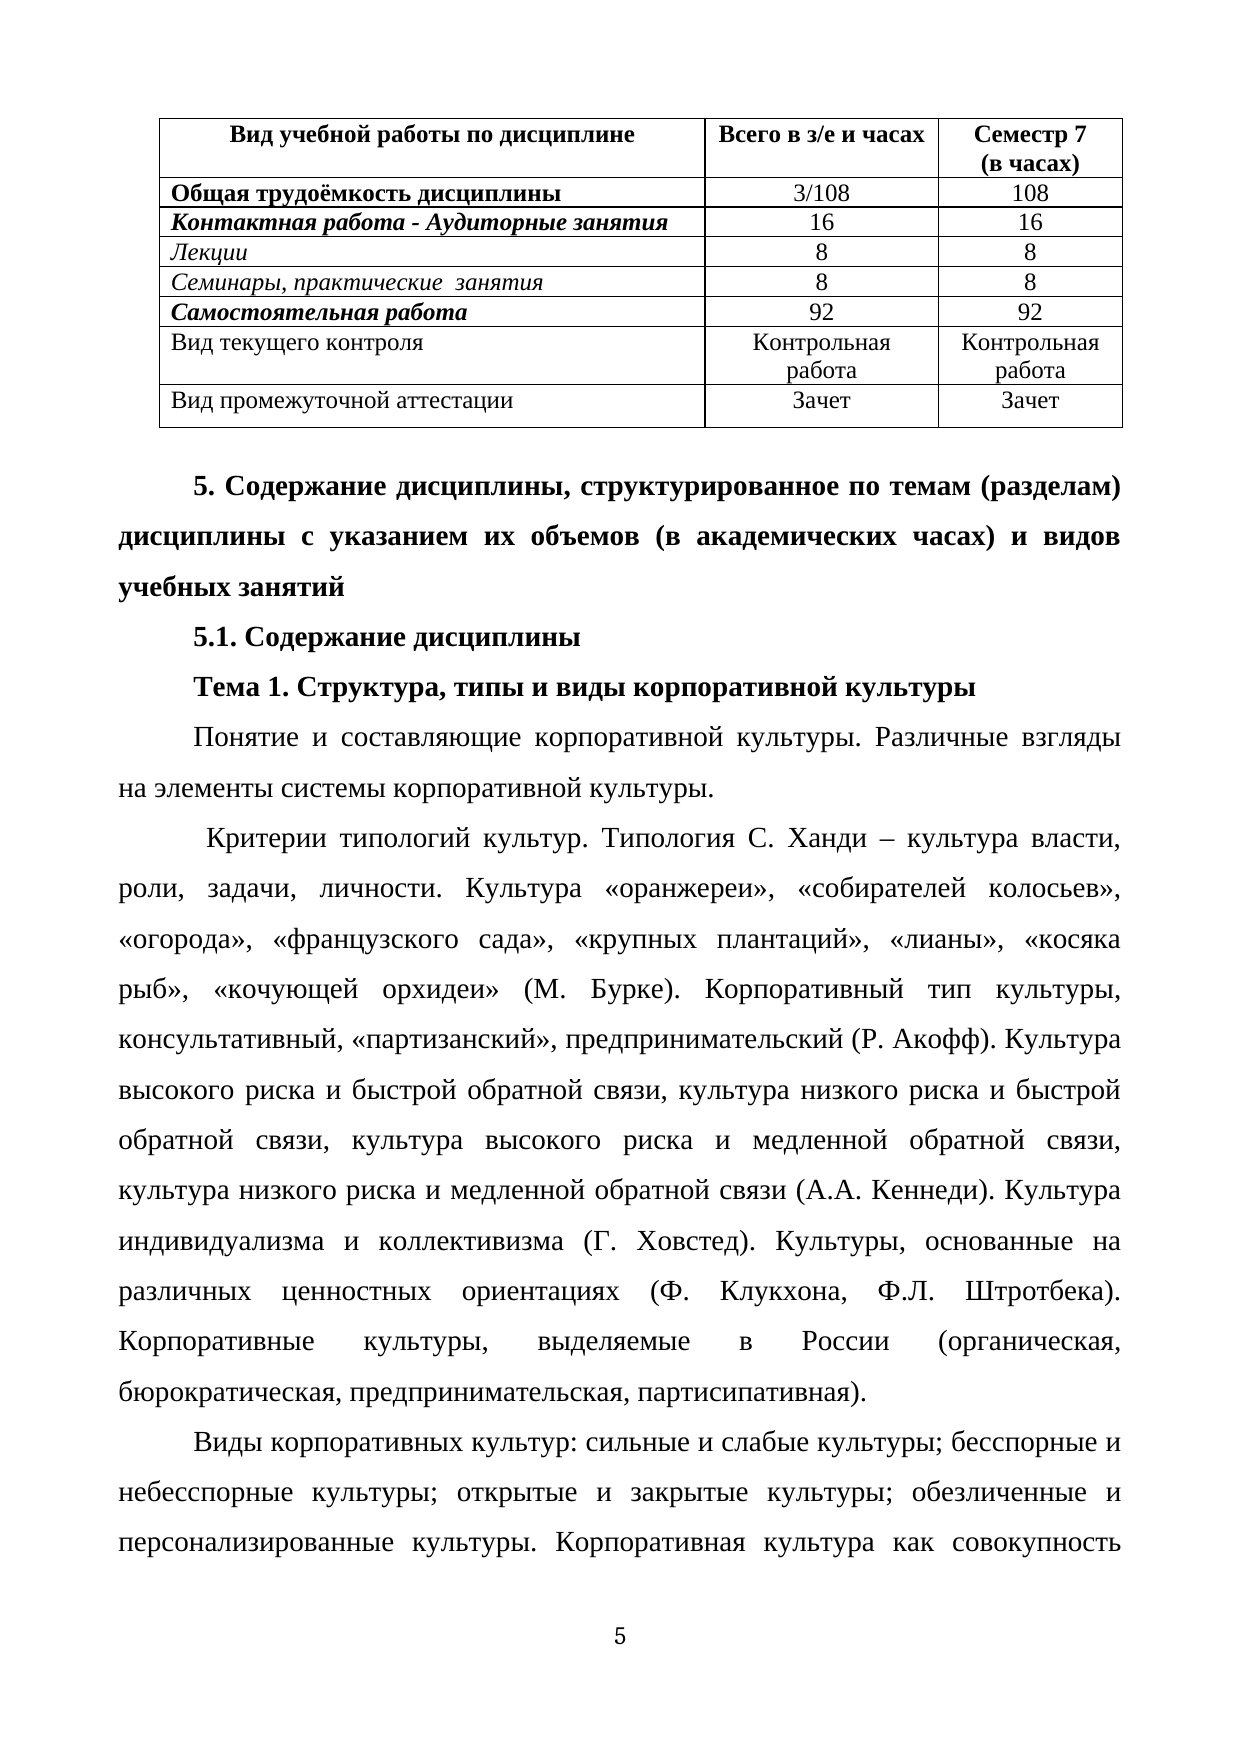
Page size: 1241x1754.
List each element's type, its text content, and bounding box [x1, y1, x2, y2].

subtitle 5. Содержание дисциплины, структурированное по темам (разделам) дисциплины с указанием их объемов (в академических часах) и видов учебных занятий [118, 468, 1122, 602]
table_cell 8 [706, 237, 938, 266]
subtitle 5.1. Содержание дисциплины [118, 619, 1122, 652]
table_cell 16 [706, 208, 938, 236]
table_cell Вид промежуточной аттестации [160, 385, 704, 427]
table_cell Контрольная работа [939, 327, 1122, 384]
table_header Всего в з/е и часах [706, 119, 938, 177]
table_cell 108 [939, 178, 1122, 206]
table_cell Контрольная работа [706, 327, 938, 384]
table_cell 8 [939, 237, 1122, 266]
text Критерии типологий культур. Типология С. Ханди – культура власти, роли, задачи, личности. Культура «оранжереи», «собирателей колосьев», «огорода», «французского сада», «крупных плантаций», «лианы», «косяка рыб», «кочующей орхидеи» (М. Бурке). Корпоративный тип культуры, консультативный, «партизанский», предпринимательский (Р. Акофф). Культура высокого риска и быстрой обратной связи, культура низкого риска и быстрой обратной связи, культура высокого риска и медленной обратной связи, культура низкого риска и медленной обратной связи (А.А. Кеннеди). Культура индивидуализма и коллективизма (Г. Ховстед). Культуры, основанные на различных ценностных ориентациях (Ф. Клукхона, Ф.Л. Штротбека). Корпоративные культуры, выделяемые в России (органическая, бюрократическая, предпринимательская, партисипативная). [118, 820, 1122, 1407]
table_cell Зачет [706, 385, 938, 427]
table_cell Общая трудоёмкость дисциплины [160, 178, 704, 206]
table_cell 92 [706, 297, 938, 326]
table_cell Лекции [160, 237, 704, 266]
table_cell 8 [939, 267, 1122, 296]
table_cell 3/108 [706, 178, 938, 206]
table_header Семестр 7 (в часах) [939, 119, 1122, 177]
table_cell 16 [939, 208, 1122, 236]
table_cell Самостоятельная работа [160, 297, 704, 326]
table_cell 92 [939, 297, 1122, 326]
table_cell 8 [706, 267, 938, 296]
table_cell Вид текущего контроля [160, 327, 704, 384]
table_header Вид учебной работы по дисциплине [160, 119, 704, 177]
table_cell Семинары, практические занятия [160, 267, 704, 296]
text Тема 1. Структура, типы и виды корпоративной культуры [118, 669, 1122, 703]
text Понятие и составляющие корпоративной культуры. Различные взгляды на элементы системы корпоративной культуры. [118, 719, 1122, 803]
table_cell Контактная работа - Аудиторные занятия [160, 208, 704, 236]
table_cell Зачет [939, 385, 1122, 427]
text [118, 1424, 1122, 1558]
